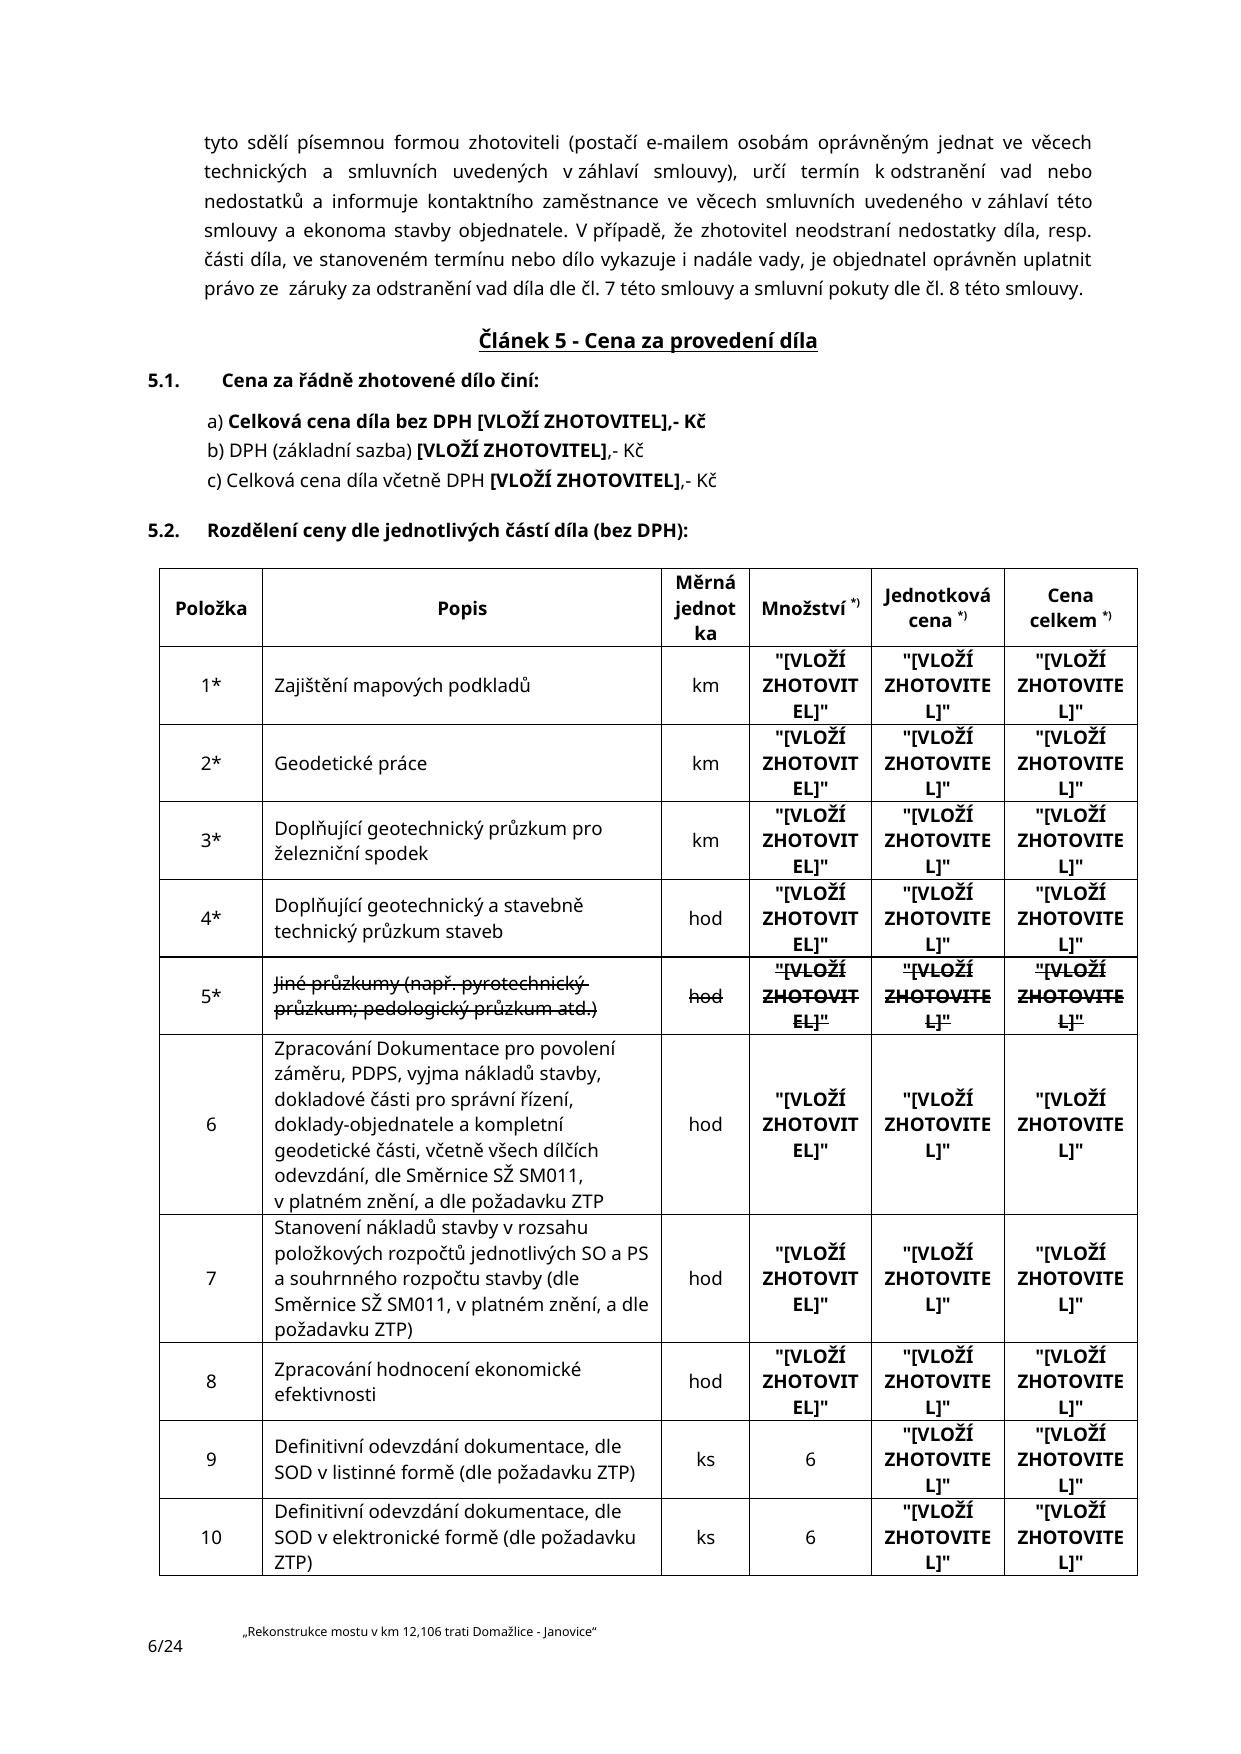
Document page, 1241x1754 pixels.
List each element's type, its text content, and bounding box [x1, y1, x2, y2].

table_cell "[VLOŽÍ ZHOTOVITEL]" [1005, 1421, 1137, 1497]
table_cell Doplňující geotechnický průzkum pro železniční spodek [263, 802, 661, 879]
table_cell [872, 1499, 1004, 1575]
table_cell "[VLOŽÍ ZHOTOVITEL]" [750, 1035, 871, 1214]
table_header Položka [160, 569, 262, 646]
table_cell "[VLOŽÍ ZHOTOVITEL]" [872, 1343, 1004, 1420]
table_cell "[VLOŽÍ ZHOTOVITEL]" [1005, 1343, 1137, 1420]
table_cell Doplňující geotechnický a stavebně technický průzkum staveb [263, 880, 661, 956]
table_cell km [662, 802, 749, 879]
table_cell Zajištění mapových podkladů [263, 647, 661, 723]
table_cell "[VLOŽÍ ZHOTOVITEL]" [872, 802, 1004, 879]
table_cell "[VLOŽÍ ZHOTOVITEL]" [750, 647, 871, 723]
table_cell "[VLOŽÍ ZHOTOVITEL]" [1005, 802, 1137, 879]
table_cell "[VLOŽÍ ZHOTOVITEL]" [1005, 647, 1137, 723]
table_cell Zpracování Dokumentace pro povolení záměru, PDPS, vyjma nákladů stavby, dokladové části pro správní řízení, doklady-objednatele a kompletní geodetické části, včetně všech dílčích odevzdání, dle Směrnice SŽ SM011, v platném znění, a dle požadavku ZTP [263, 1035, 661, 1214]
table_cell "[VLOŽÍ ZHOTOVITEL]" [872, 725, 1004, 801]
table_cell "[VLOŽÍ ZHOTOVITEL]" [750, 1343, 871, 1420]
table_cell "[VLOŽÍ ZHOTOVITEL]" [872, 958, 1004, 1034]
table_cell 6 [160, 1035, 262, 1214]
table_cell "[VLOŽÍ ZHOTOVITEL]" [872, 1035, 1004, 1214]
text c) Celková cena díla včetně DPH [VLOŽÍ ZHOTOVITEL],- Kč [148, 464, 1092, 493]
subtitle Článek 5 - Cena za provedení díla [204, 326, 1092, 355]
table_cell "[VLOŽÍ ZHOTOVITEL]" [750, 958, 871, 1034]
table_cell Jiné průzkumy (např. pyrotechnický průzkum; pedologický průzkum atd.) [263, 958, 661, 1034]
text 5.2. Rozdělení ceny dle jednotlivých částí díla (bez DPH): [148, 518, 1092, 543]
table_cell "[VLOŽÍ ZHOTOVITEL]" [1005, 725, 1137, 801]
table_cell "[VLOŽÍ ZHOTOVITEL]" [872, 880, 1004, 956]
table_cell 2* [160, 725, 262, 801]
table_cell "[VLOŽÍ ZHOTOVITEL]" [750, 802, 871, 879]
table_cell ks [662, 1499, 749, 1575]
table_cell 5* [160, 958, 262, 1034]
table_cell "[VLOŽÍ ZHOTOVITEL]" [872, 647, 1004, 723]
table_header Měrná jednotka [662, 569, 749, 646]
table_cell Definitivní odevzdání dokumentace, dle SOD v elektronické formě (dle požadavku ZTP) [263, 1499, 661, 1575]
table_cell "[VLOŽÍ ZHOTOVITEL]" [872, 1215, 1004, 1342]
table_cell 3* [160, 802, 262, 879]
table_cell 6 [750, 1421, 871, 1497]
table_header Množství *) [750, 569, 871, 646]
table_cell hod [662, 1215, 749, 1342]
table_cell "[VLOŽÍ ZHOTOVITEL]" [1005, 958, 1137, 1034]
table_cell 6 [750, 1499, 871, 1575]
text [148, 126, 1092, 301]
table_cell "[VLOŽÍ ZHOTOVITEL]" [750, 725, 871, 801]
table_cell "[VLOŽÍ ZHOTOVITEL]" [872, 1421, 1004, 1497]
table_cell "[VLOŽÍ ZHOTOVITEL]" [750, 880, 871, 956]
table_cell Zpracování hodnocení ekonomické efektivnosti [263, 1343, 661, 1420]
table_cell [1005, 1499, 1137, 1575]
table_cell hod [662, 1343, 749, 1420]
text b) DPH (základní sazba) [VLOŽÍ ZHOTOVITEL],- Kč [148, 434, 1092, 464]
subtitle 5.1. Cena za řádně zhotovené dílo činí: [148, 367, 1092, 393]
table_cell ks [662, 1421, 749, 1497]
table_cell Stanovení nákladů stavby v rozsahu položkových rozpočtů jednotlivých SO a PS a souhrnného rozpočtu stavby (dle Směrnice SŽ SM011, v platném znění, a dle požadavku ZTP) [263, 1215, 661, 1342]
table_cell hod [662, 880, 749, 956]
table_header Popis [263, 569, 661, 646]
table_cell "[VLOŽÍ ZHOTOVITEL]" [750, 1215, 871, 1342]
text a) Celková cena díla bez DPH [VLOŽÍ ZHOTOVITEL],- Kč [207, 405, 1092, 434]
table_header Cena celkem *) [1005, 569, 1137, 646]
table_header Jednotková cena *) [872, 569, 1004, 646]
table_cell Definitivní odevzdání dokumentace, dle SOD v listinné formě (dle požadavku ZTP) [263, 1421, 661, 1497]
table_cell 4* [160, 880, 262, 956]
table_cell 7 [160, 1215, 262, 1342]
table_cell Geodetické práce [263, 725, 661, 801]
table_cell km [662, 725, 749, 801]
table_cell 10 [160, 1499, 262, 1575]
table_cell "[VLOŽÍ ZHOTOVITEL]" [1005, 1215, 1137, 1342]
table_cell "[VLOŽÍ ZHOTOVITEL]" [1005, 1035, 1137, 1214]
table_cell "[VLOŽÍ ZHOTOVITEL]" [1005, 880, 1137, 956]
table_cell km [662, 647, 749, 723]
table_cell 8 [160, 1343, 262, 1420]
table_cell hod [662, 1035, 749, 1214]
table_cell 9 [160, 1421, 262, 1497]
table_cell hod [662, 958, 749, 1034]
table_cell 1* [160, 647, 262, 723]
